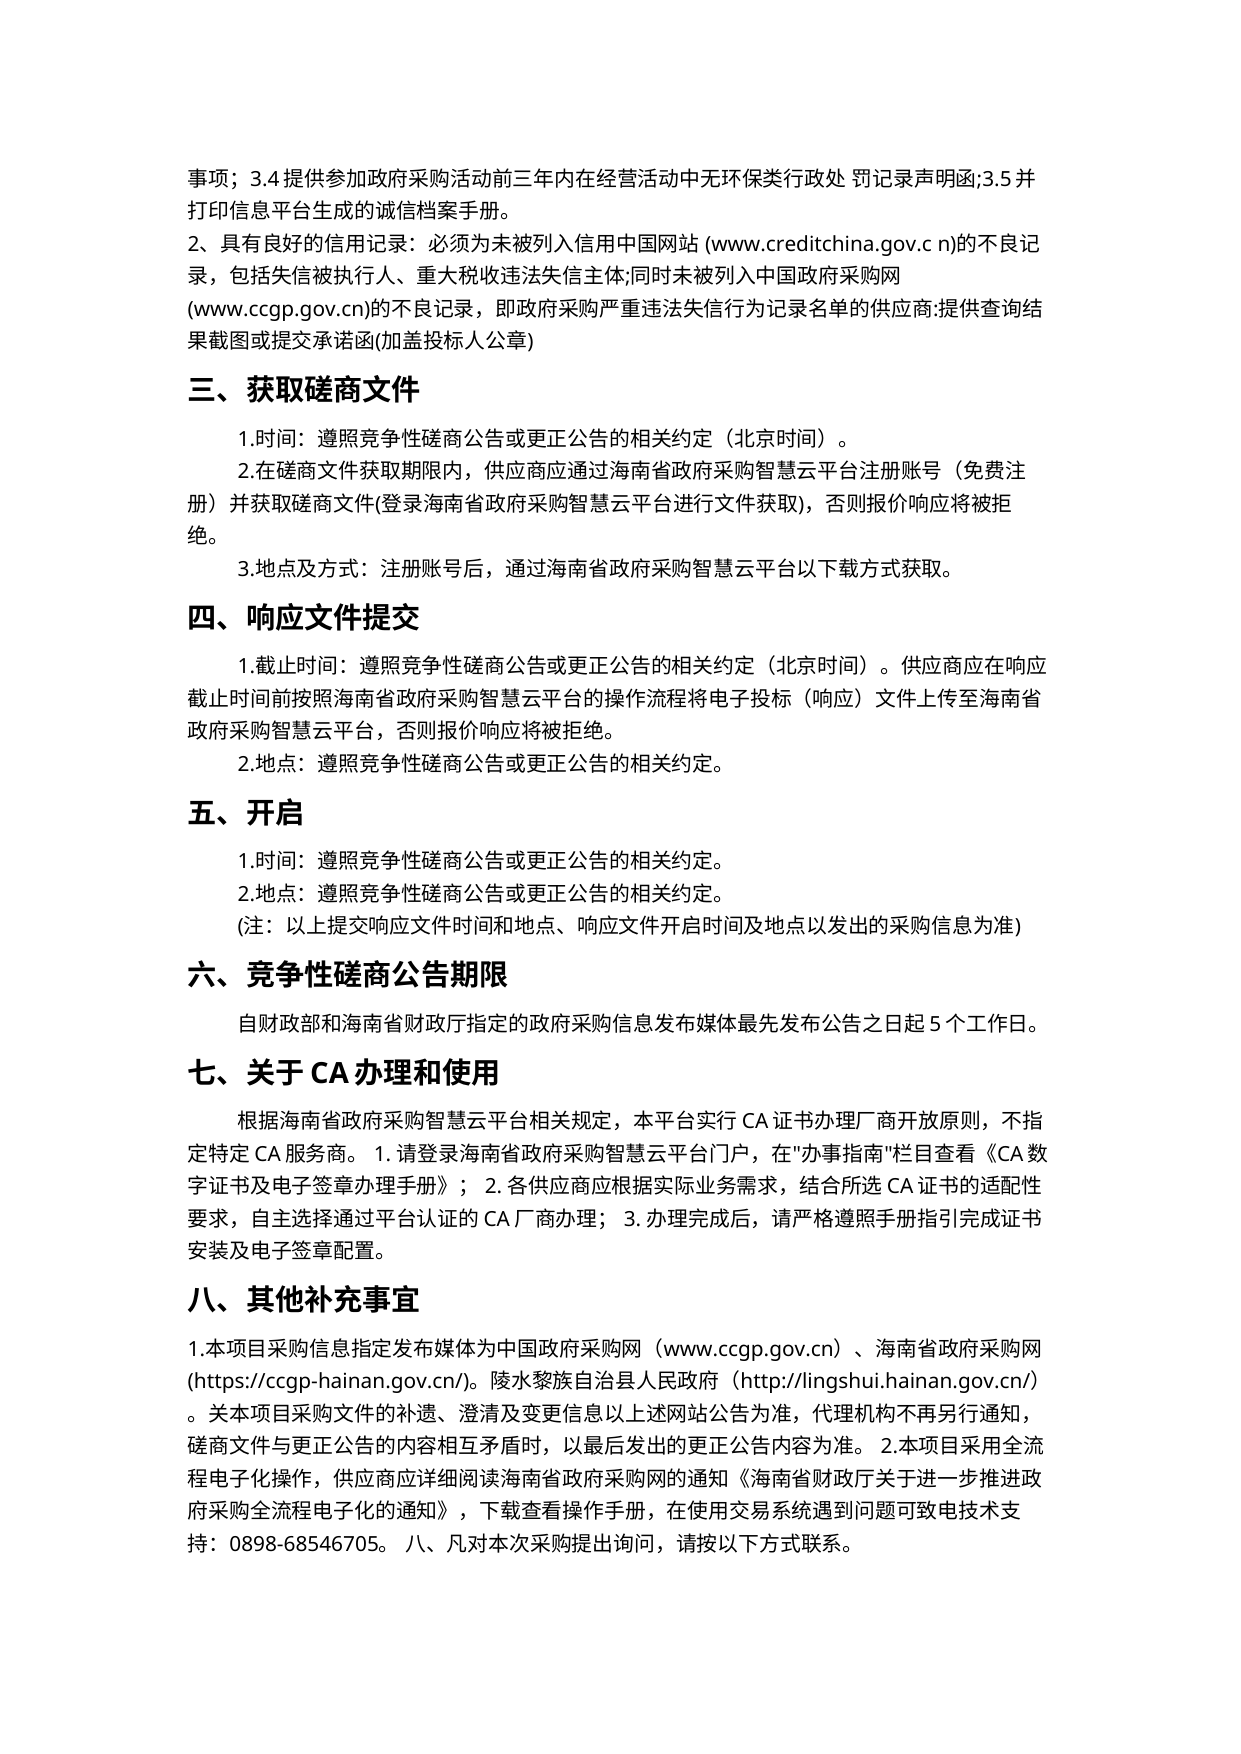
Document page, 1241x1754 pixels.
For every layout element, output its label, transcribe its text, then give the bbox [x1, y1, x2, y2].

text 自财政部和海南省财政厅指定的政府采购信息发布媒体最先发布公告之日起5个工作日。 [187, 1007, 1053, 1039]
text 三、获取磋商文件 [187, 357, 1053, 422]
text 2.地点：遵照竞争性磋商公告或更正公告的相关约定。 [187, 877, 1053, 909]
text 1.时间：遵照竞争性磋商公告或更正公告的相关约定。 [187, 844, 1053, 877]
text 六、竞争性磋商公告期限 [187, 942, 1053, 1007]
text 1.时间：遵照竞争性磋商公告或更正公告的相关约定（北京时间）。 [187, 422, 1053, 454]
text 2.在磋商文件获取期限内，供应商应通过海南省政府采购智慧云平台注册账号（免费注册）并获取磋商文件(登录海南省政府采购智慧云平台进行文件获取)，否则报价响应将被拒绝。 [187, 454, 1053, 552]
text 2、具有良好的信用记录：必须为未被列入信用中国网站 (www.creditchina.gov.c n)的不良记录，包括失信被执行人、重大税收违法失信主体;同时未被列入中国政府采购网(www.ccgp.gov.cn)的不良记录，即政府采购严重违法失信行为记录名单的供应商:提供查询结果截图或提交承诺函(加盖投标人公章) [187, 227, 1053, 357]
text 根据海南省政府采购智慧云平台相关规定，本平台实行CA证书办理厂商开放原则，不指定特定CA服务商。 1. 请登录海南省政府采购智慧云平台门户，在"办事指南"栏目查看《CA数字证书及电子签章办理手册》； 2. 各供应商应根据实际业务需求，结合所选CA证书的适配性要求，自主选择通过平台认证的CA厂商办理； 3. 办理完成后，请严格遵照手册指引完成证书安装及电子签章配置。 [187, 1104, 1053, 1267]
text 1.本项目采购信息指定发布媒体为中国政府采购网（www.ccgp.gov.cn）、海南省政府采购网 (https://ccgp-hainan.gov.cn/)。陵水黎族自治县人民政府（http://lingshui.hainan.gov.cn/） 。关本项目采购文件的补遗、澄清及变更信息以上述网站公告为准，代理机构不再另行通知，磋商文件与更正公告的内容相互矛盾时，以最后发出的更正公告内容为准。 2.本项目采用全流程电子化操作，供应商应详细阅读海南省政府采购网的通知《海南省财政厅关于进一步推进政府采购全流程电子化的通知》，下载查看操作手册，在使用交易系统遇到问题可致电技术支持：0898-68546705。 八、凡对本次采购提出询问，请按以下方式联系。 [187, 1332, 1053, 1559]
text (注：以上提交响应文件时间和地点、响应文件开启时间及地点以发出的采购信息为准) [187, 909, 1053, 942]
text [187, 162, 1053, 227]
text 四、响应文件提交 [187, 584, 1053, 649]
text 七、关于CA办理和使用 [187, 1039, 1053, 1104]
text 2.地点：遵照竞争性磋商公告或更正公告的相关约定。 [187, 747, 1053, 779]
text 3.地点及方式：注册账号后，通过海南省政府采购智慧云平台以下载方式获取。 [187, 552, 1053, 584]
text 八、其他补充事宜 [187, 1267, 1053, 1332]
text 1.截止时间：遵照竞争性磋商公告或更正公告的相关约定（北京时间）。供应商应在响应截止时间前按照海南省政府采购智慧云平台的操作流程将电子投标（响应）文件上传至海南省政府采购智慧云平台，否则报价响应将被拒绝。 [187, 649, 1053, 747]
text 五、开启 [187, 779, 1053, 844]
